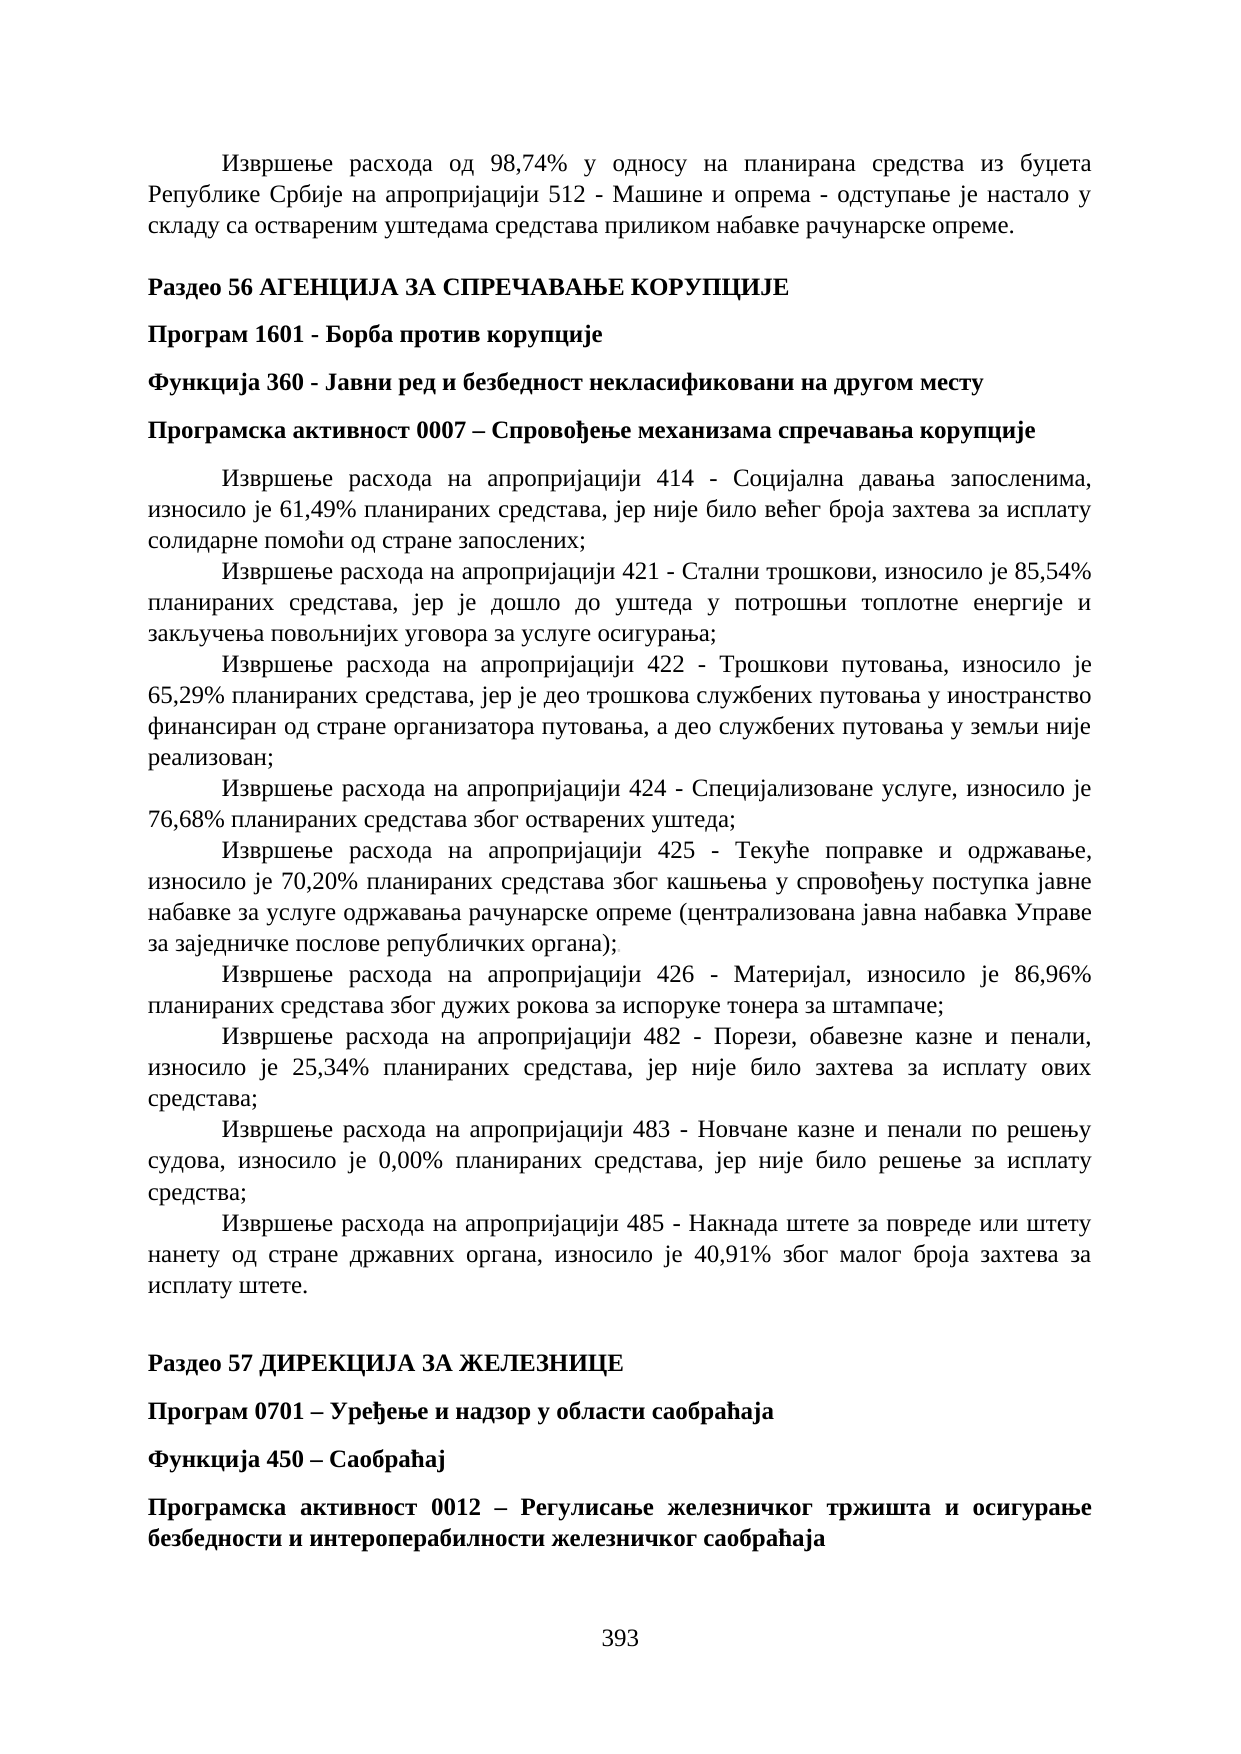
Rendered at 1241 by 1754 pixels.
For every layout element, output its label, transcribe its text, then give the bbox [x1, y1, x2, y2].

text Програм 0701 – Уређење и надзор у области саобраћаја [148, 1396, 1093, 1425]
text Извршење расхода на апропријацији 485 - Накнада штете за повреде или штету нанету од стране државних органа, износило је 40,91% због малог броја захтева за исплату штете. [148, 1208, 1093, 1298]
text Раздео 56 АГЕНЦИЈА ЗА СПРЕЧАВАЊЕ КОРУПЦИЈЕ [148, 272, 1093, 301]
text Извршење расхода на апропријацији 424 - Специјализоване услуге, износило је 76,68% планираних средстава због остварених уштеда; [148, 773, 1093, 833]
text Извршење расхода на апропријацији 422 - Трошкови путовања, износило је 65,29% планираних средстава, јер је део трошкова службених путовања у иностранство финансиран од стране организатора путовања, а део службених путовања у земљи није реализован; [148, 649, 1093, 771]
text Програм 1601 - Борба против корупције [148, 319, 1093, 348]
text Извршење расхода на апропријацији 482 - Порези, обавезне казне и пенали, износило је 25,34% планираних средстава, јер није било захтева за исплату ових средстава; [148, 1021, 1093, 1112]
text Функција 450 – Саобраћај [148, 1444, 1093, 1473]
text Извршење расхода на апропријацији 414 - Социјална давања запосленима, износило је 61,49% планираних средстава, јер није било већег броја захтева за исплату солидарне помоћи од стране запослених; [148, 463, 1093, 553]
text Извршење расхода на апропријацији 426 - Материјал, износило је 86,96% планираних средстава због дужих рокова за испоруке тонера за штампаче; [148, 959, 1093, 1019]
text Програмска активност 0012 – Регулисање железничког тржишта и осигурање безбедности и интероперабилности железничког саобраћаја [148, 1492, 1093, 1551]
text Функција 360 - Јавни ред и безбедност некласификовани на другом месту [148, 367, 1093, 396]
text Извршење расхода од 98,74% у односу на планирана средства из буџета Републике Србије на апропријацији 512 - Машине и опрема - одступање је настало у складу са оствареним уштедама средстава приликом набавке рачунарске опреме. [148, 148, 1093, 238]
text Извршење расхода на апропријацији 421 - Стални трошкови, износило је 85,54% планираних средстава, јер је дошло до уштеда у потрошњи топлотне енергије и закључења повољнијих уговора за услуге осигурања; [148, 556, 1093, 647]
text Извршење расхода на апропријацији 483 - Новчане казне и пенали по решењу судова, износило је 0,00% планираних средстава, јер није било решење за исплату средства; [148, 1114, 1093, 1205]
text Извршење расхода на апропријацији 425 - Текуће поправке и одржавање, износило је 70,20% планираних средстава због кашњења у спровођењу поступка јавне набавке за услуге одржавања рачунарске опреме (централизована јавна набавка Управе за заједничке послове републичких органа); [148, 835, 1093, 957]
text Програмска активност 0007 – Спровођење механизама спречавања корупције [148, 415, 1093, 444]
text Раздео 57 ДИРЕКЦИЈА ЗА ЖЕЛЕЗНИЦЕ [148, 1348, 1093, 1377]
